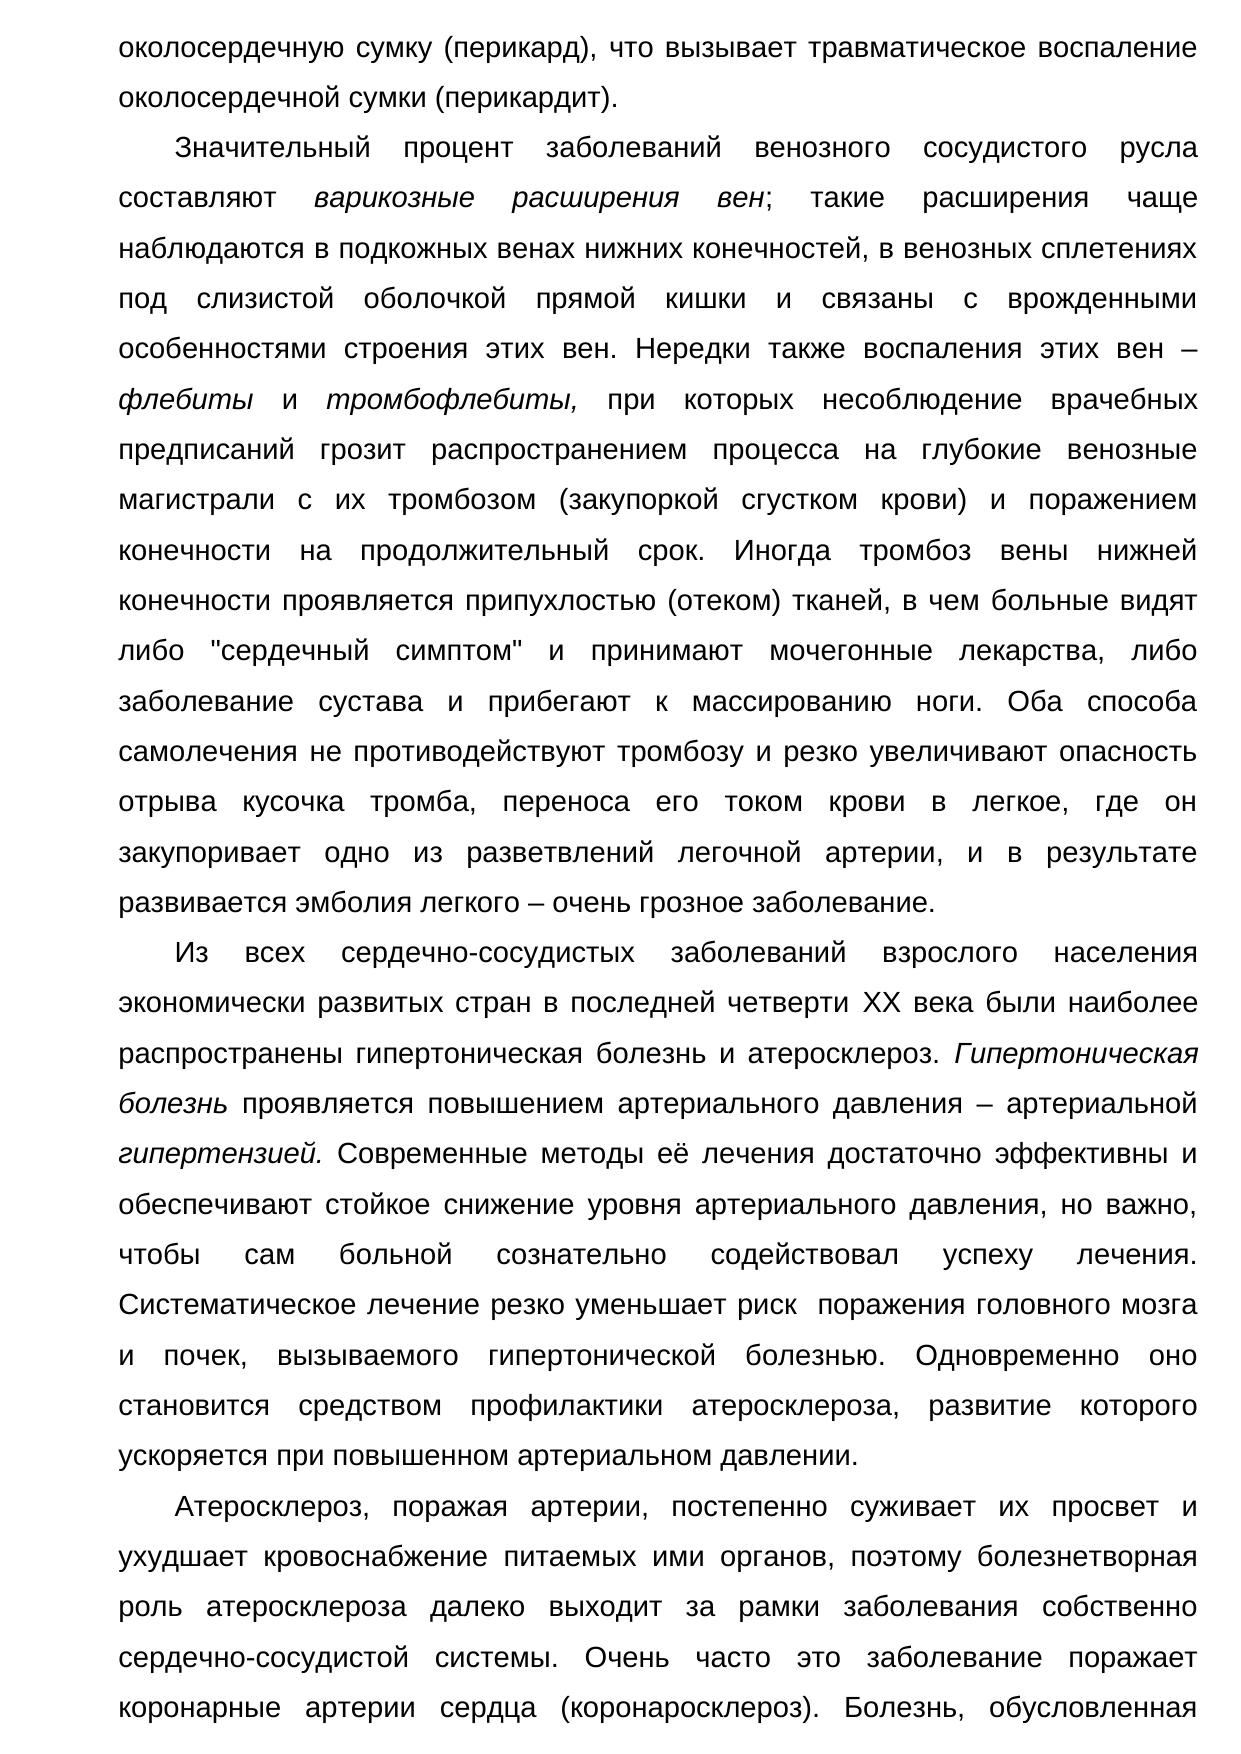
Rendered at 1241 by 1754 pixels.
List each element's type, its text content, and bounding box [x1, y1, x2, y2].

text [118, 29, 1199, 113]
text Из всех сердечно-сосудистых заболеваний взрослого населения экономически развитых стран в последней четверти XX века были наиболее распространены гипертоническая болезнь и атеросклероз. Гипертоническая болезнь проявляется повышением артериального давления – артериальной гипертензией. Современные методы её лечения достаточно эффективны и обеспечивают стойкое снижение уровня артериального давления, но важно, чтобы сам больной сознательно содействовал успеху лечения. Систематическое лечение резко уменьшает риск поражения головного мозга и почек, вызываемого гипертонической болезнью. Одновременно оно становится средством профилактики атеросклероза, развитие которого ускоряется при повышенном артериальном давлении. [118, 935, 1199, 1472]
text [118, 1489, 1199, 1723]
text Значительный процент заболеваний венозного сосудистого русла составляют варикозные расширения вен; такие расширения чаще наблюдаются в подкожных венах нижних конечностей, в венозных сплетениях под слизистой оболочкой прямой кишки и связаны с врожденными особенностями строения этих вен. Нередки также воспаления этих вен – флебиты и тромбофлебиты, при которых несоблюдение врачебных предписаний грозит распространением процесса на глубокие венозные магистрали с их тромбозом (закупоркой сгустком крови) и поражением конечности на продолжительный срок. Иногда тромбоз вены нижней конечности проявляется припухлостью (отеком) тканей, в чем больные видят либо "сердечный симптом" и принимают мочегонные лекарства, либо заболевание сустава и прибегают к массированию ноги. Оба способа самолечения не противодействуют тромбозу и резко увеличивают опасность отрыва кусочка тромба, переноса его током крови в легкое, где он закупоривает одно из разветвлений легочной артерии, и в результате развивается эмболия легкого – очень грозное заболевание. [118, 130, 1199, 918]
